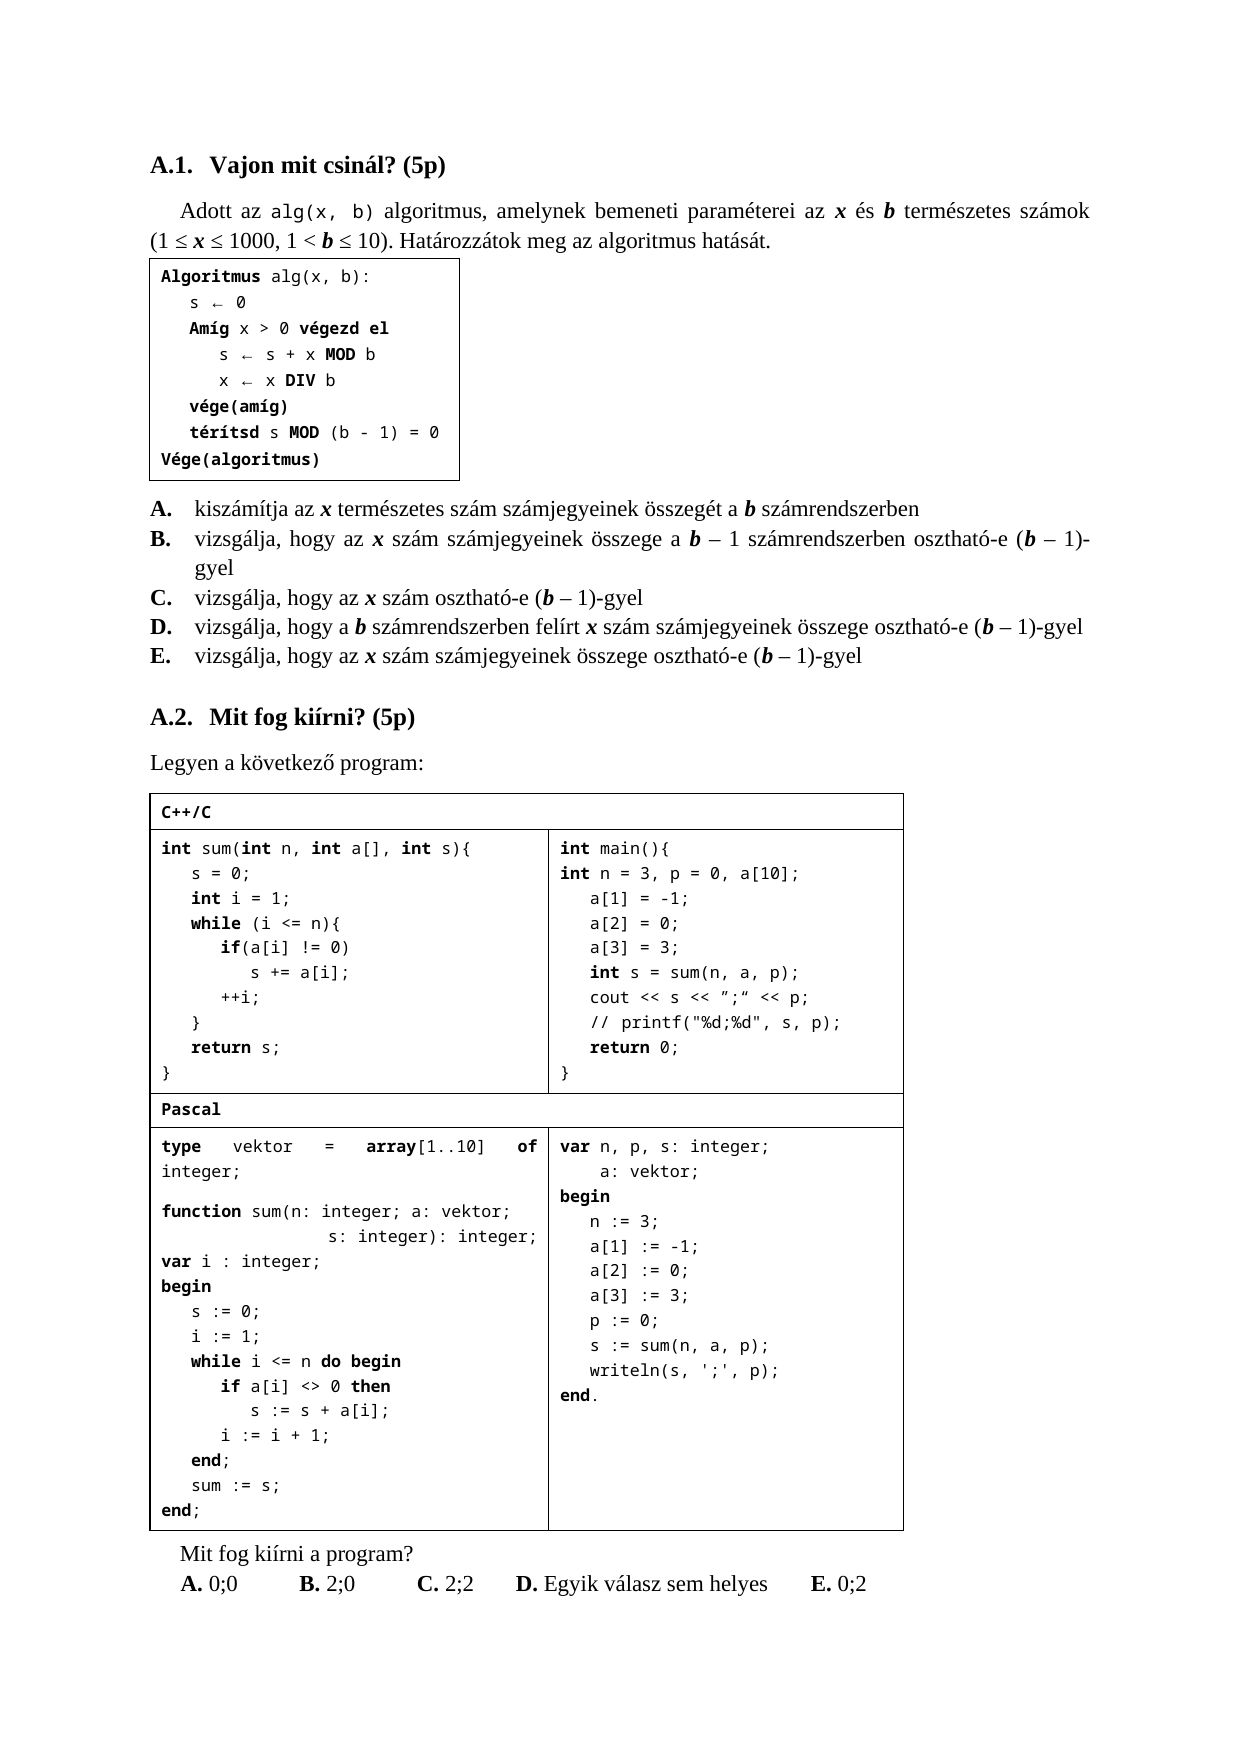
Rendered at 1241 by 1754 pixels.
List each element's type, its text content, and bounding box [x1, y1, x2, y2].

list vizsgálja, hogy a b számrendszerben felírt x szám számjegyeinek összege osztható-e (b – 1)-gyel [150, 613, 1090, 639]
list Mit fog kiírni? (5p) [150, 702, 1090, 731]
table_cell var n, p, s: integer; a: vektor; begin n := 3; a[1] := -1; a[2] := 0; a[3] := 3; p := 0; s := sum(n, a, p); writeln(s, ';', p); end. [549, 1128, 903, 1530]
table_header D. Egyik válasz sem helyes [504, 1570, 779, 1601]
table_header A. 0;0 [150, 1570, 268, 1601]
table_cell Pascal [151, 1094, 903, 1127]
table_header E. 0;2 [780, 1570, 898, 1601]
table_cell int main(){ int n = 3, p = 0, a[10]; a[1] = -1; a[2] = 0; a[3] = 3; int s = sum(n, a, p); cout << s << ”;“ << p; // printf("%d;%d", s, p); return 0; } [549, 830, 903, 1092]
table_header Algoritmus alg(x, b): s ← 0 Amíg x > 0 végezd el s ← s + x MOD b x ← x DIV b vége(amíg) térítsd s MOD (b - 1) = 0 Vége(algoritmus) [150, 259, 459, 480]
table_cell int sum(int n, int a[], int s){ s = 0; int i = 1; while (i <= n){ if(a[i] != 0) s += a[i]; ++i; } return s; } [151, 830, 548, 1092]
list vizsgálja, hogy az x szám számjegyeinek összege osztható-e (b – 1)-gyel [150, 643, 1090, 669]
table_header C. 2;2 [386, 1570, 504, 1601]
list kiszámítja az x természetes szám számjegyeinek összegét a b számrendszerben [150, 495, 1090, 522]
table_header C++/C [151, 794, 903, 829]
text Mit fog kiírni a program? [150, 1540, 1090, 1566]
text Legyen a következő program: [150, 749, 1090, 775]
table_header B. 2;0 [268, 1570, 386, 1601]
text Adott az alg(x, b) algoritmus, amelynek bemeneti paraméterei az x és b természetes számok (1 ≤ x ≤ 1000, 1 < b ≤ 10). Határozzátok meg az algoritmus hatását. [150, 197, 1090, 254]
list vizsgálja, hogy az x szám osztható-e (b – 1)-gyel [150, 584, 1090, 610]
table_cell type vektor = array[1..10] of integer; function sum(n: integer; a: vektor; s: integer): integer; var i : integer; begin s := 0; i := 1; while i <= n do begin if a[i] <> 0 then s := s + a[i]; i := i + 1; end; sum := s; end; [151, 1128, 548, 1530]
list Vajon mit csinál? (5p) [150, 150, 1090, 179]
list vizsgálja, hogy az x szám számjegyeinek összege a b – 1 számrendszerben osztható-e (b – 1)-gyel [150, 525, 1090, 581]
